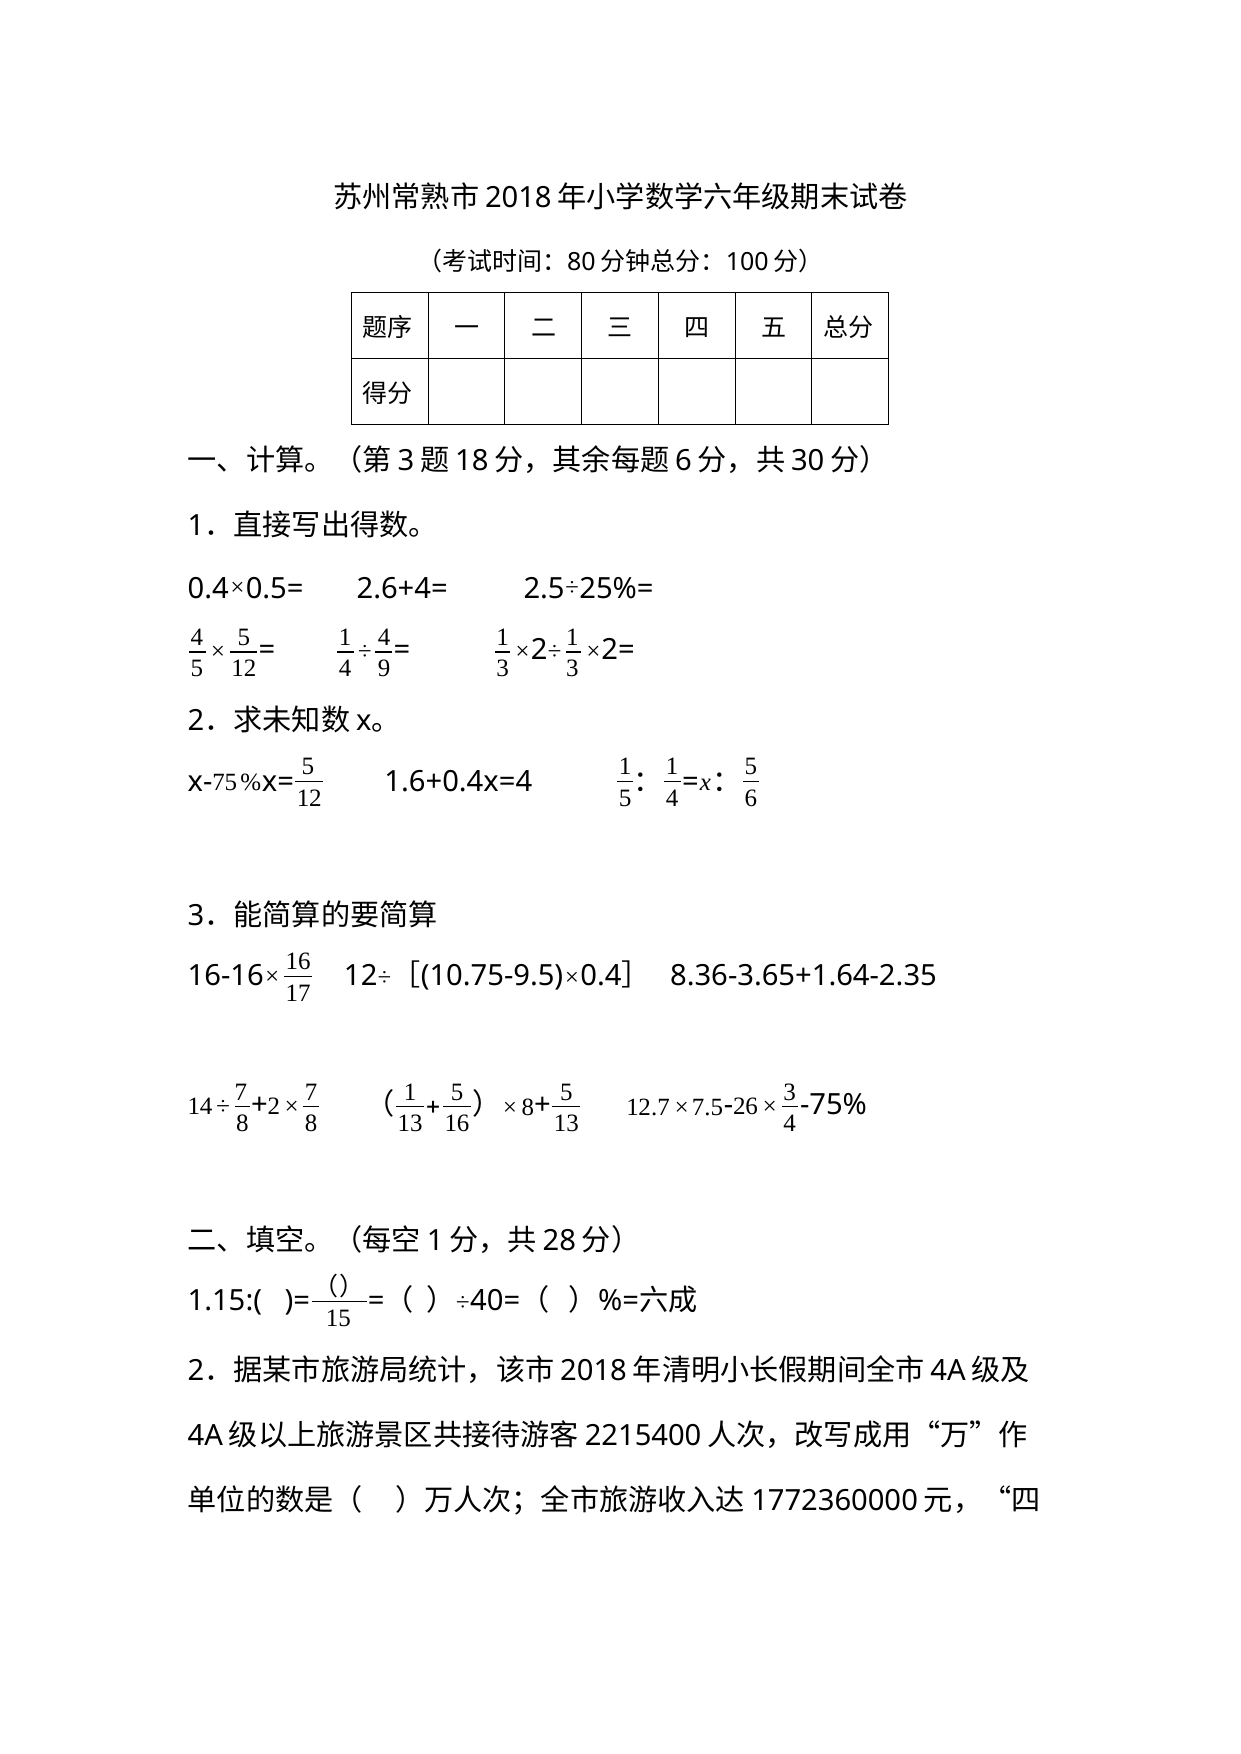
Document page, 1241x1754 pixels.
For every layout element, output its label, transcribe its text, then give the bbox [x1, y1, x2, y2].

table_header 二 [505, 293, 581, 358]
text 1．直接写出得数。 [187, 490, 1053, 555]
text = = 22= [187, 620, 1053, 685]
text 16-16 12［(10.75-9.5)0.4］ 8.36-3.65+1.64-2.35 [187, 945, 1053, 1010]
table_cell [736, 359, 811, 424]
table_header 总分 [812, 293, 888, 358]
table_header 题序 [352, 293, 428, 358]
text 二、填空。（每空1分，共28分） [187, 1205, 1053, 1270]
text 一、计算。（第3题18分，其余每题6分，共30分） [187, 425, 1053, 490]
table_header 三 [582, 293, 658, 358]
table_cell 得分 [352, 359, 428, 424]
text 0.40.5= 2.6+4= 2.525%= [187, 555, 1053, 620]
table_cell [429, 359, 504, 424]
text 2．求未知数x。 [187, 685, 1053, 750]
text + （）+ --75% [187, 1075, 1053, 1140]
text x-x= 1.6+0.4x=4 ：=： [187, 750, 1053, 815]
table_cell [505, 359, 581, 424]
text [187, 1335, 1053, 1530]
table_cell [582, 359, 658, 424]
table_header 一 [429, 293, 504, 358]
table_cell [812, 359, 888, 424]
text 1.15:( )==（ ）40=（ ）%=六成 [187, 1270, 1053, 1335]
table_header 五 [736, 293, 811, 358]
text 3．能简算的要简算 [187, 880, 1053, 945]
text 苏州常熟市2018年小学数学六年级期末试卷 [187, 162, 1053, 227]
table_header 四 [659, 293, 735, 358]
text （考试时间：80分钟总分：100分） [187, 227, 1053, 292]
table_cell [659, 359, 735, 424]
